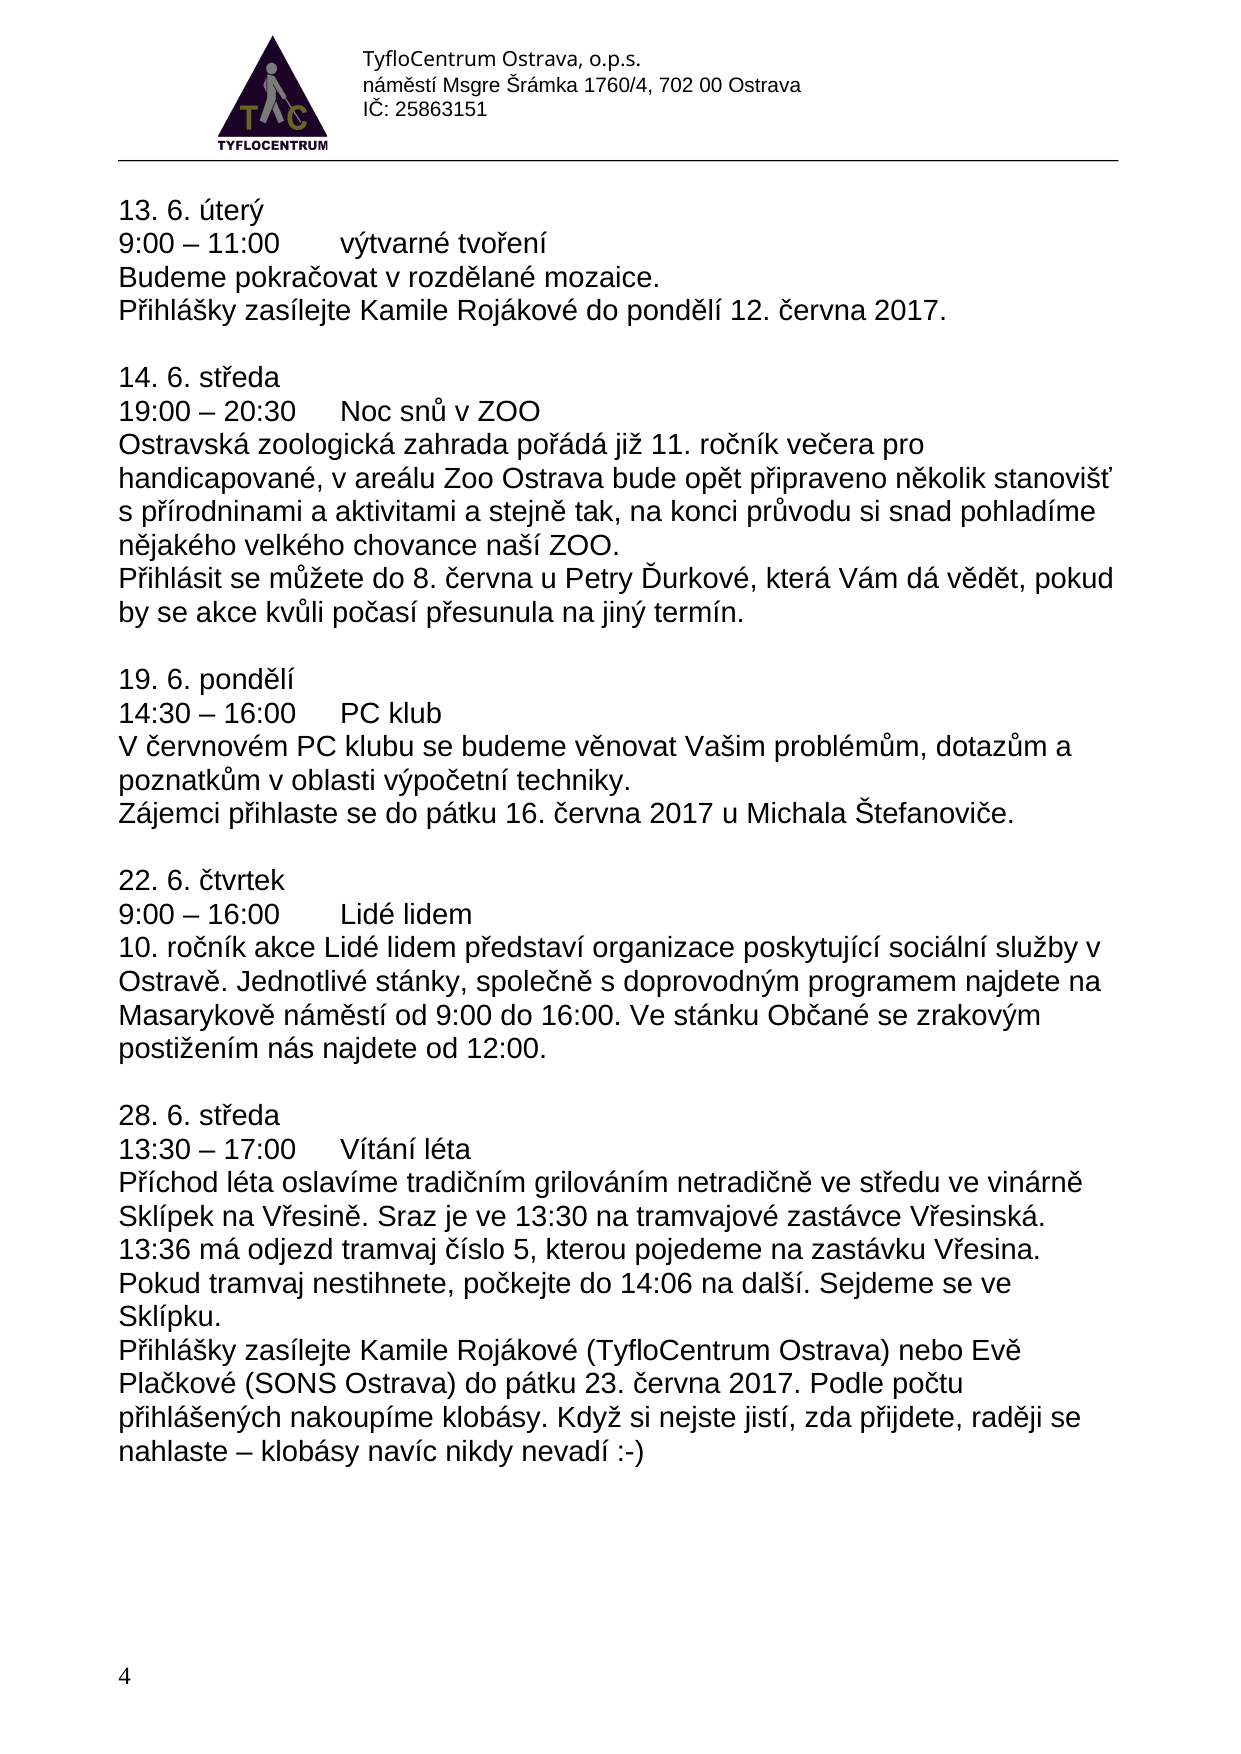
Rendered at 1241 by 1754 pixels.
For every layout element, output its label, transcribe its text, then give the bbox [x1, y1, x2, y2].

text 14. 6. středa [118, 360, 1122, 394]
text Budeme pokračovat v rozdělané mozaice. [118, 259, 1122, 293]
text 28. 6. středa [118, 1098, 1122, 1132]
text 19:00 – 20:30 Noc snů v ZOO [118, 394, 1122, 427]
text Přihlášky zasílejte Kamile Rojákové (TyfloCentrum Ostrava) nebo Evě Plačkové (SONS Ostrava) do pátku 23. června 2017. Podle počtu přihlášených nakoupíme klobásy. Když si nejste jistí, zda přijdete, raději se nahlaste – klobásy navíc nikdy nevadí :-) [118, 1333, 1122, 1467]
text 14:30 – 16:00 PC klub [118, 696, 1122, 729]
text Přihlášky zasílejte Kamile Rojákové do pondělí 12. června 2017. [118, 293, 1122, 327]
text 19. 6. pondělí [118, 662, 1122, 696]
text 9:00 – 11:00 výtvarné tvoření [118, 226, 1122, 259]
text 22. 6. čtvrtek [118, 863, 1122, 897]
text 10. ročník akce Lidé lidem představí organizace poskytující sociální služby v Ostravě. Jednotlivé stánky, společně s doprovodným programem najdete na Masarykově náměstí od 9:00 do 16:00. Ve stánku Občané se zrakovým postižením nás najdete od 12:00. [118, 930, 1122, 1064]
text Ostravská zoologická zahrada pořádá již 11. ročník večera pro handicapované, v areálu Zoo Ostrava bude opět připraveno několik stanovišť s přírodninami a aktivitami a stejně tak, na konci průvodu si snad pohladíme nějakého velkého chovance naší ZOO. [118, 427, 1122, 561]
text V červnovém PC klubu se budeme věnovat Vašim problémům, dotazům a poznatkům v oblasti výpočetní techniky. [118, 729, 1122, 796]
text Přihlásit se můžete do 8. června u Petry Ďurkové, která Vám dá vědět, pokud by se akce kvůli počasí přesunula na jiný termín. [118, 561, 1122, 628]
text Zájemci přihlaste se do pátku 16. června 2017 u Michala Štefanoviče. [118, 796, 1122, 830]
text 13. 6. úterý [118, 192, 1122, 226]
text Příchod léta oslavíme tradičním grilováním netradičně ve středu ve vinárně Sklípek na Vřesině. Sraz je ve 13:30 na tramvajové zastávce Vřesinská. 13:36 má odjezd tramvaj číslo 5, kterou pojedeme na zastávku Vřesina. Pokud tramvaj nestihnete, počkejte do 14:06 na další. Sejdeme se ve Sklípku. [118, 1165, 1122, 1333]
text 13:30 – 17:00 Vítání léta [118, 1132, 1122, 1165]
text 9:00 – 16:00 Lidé lidem [118, 897, 1122, 930]
